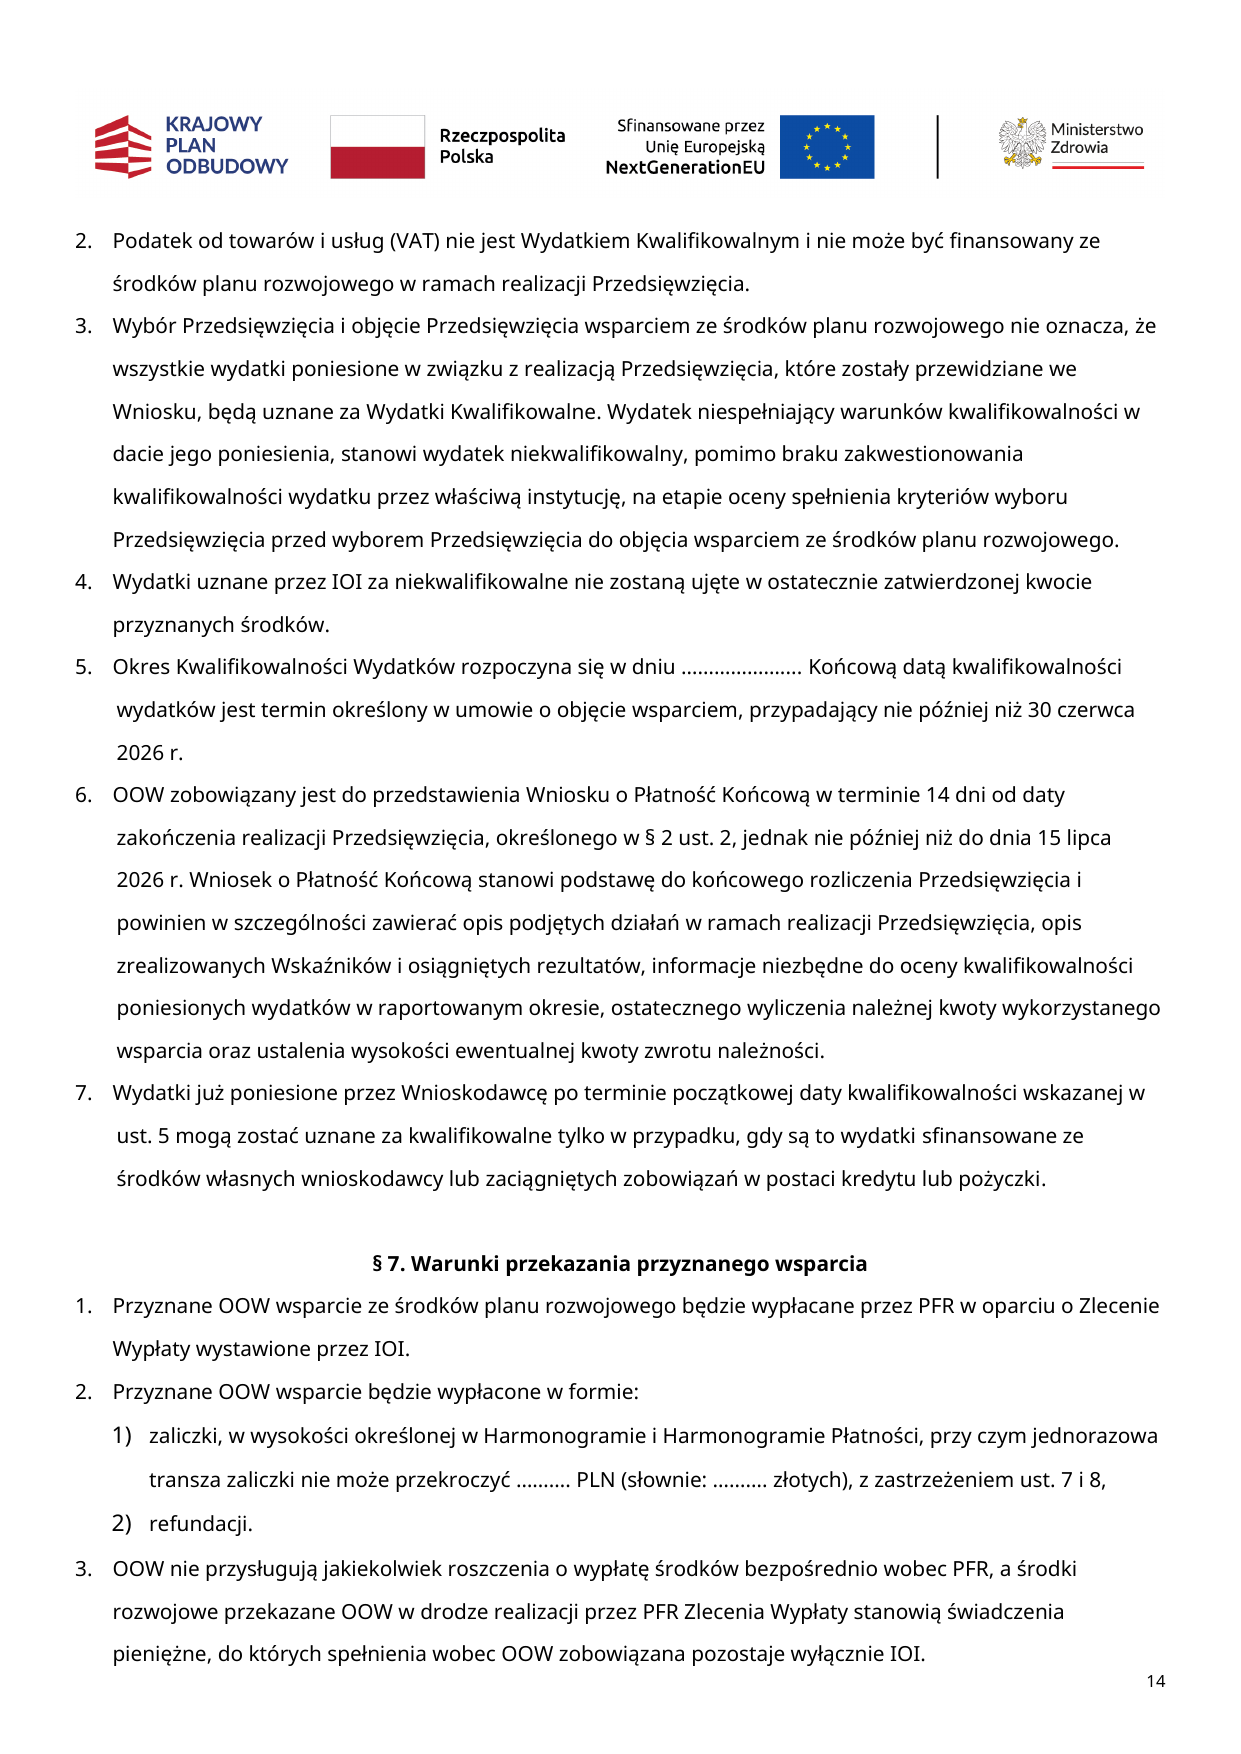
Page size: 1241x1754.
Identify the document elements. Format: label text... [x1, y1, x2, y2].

list Przyznane OOW wsparcie będzie wypłacone w formie: [75, 1377, 1165, 1405]
list Przyznane OOW wsparcie ze środków planu rozwojowego będzie wypłacane przez PFR w oparciu o Zlecenie Wypłaty wystawione przez IOI. [75, 1292, 1165, 1363]
list Podatek od towarów i usług (VAT) nie jest Wydatkiem Kwalifikowalnym i nie może być finansowany ze środków planu rozwojowego w ramach realizacji Przedsięwzięcia. [75, 226, 1165, 297]
list Wybór Przedsięwzięcia i objęcie Przedsięwzięcia wsparciem ze środków planu rozwojowego nie oznacza, że wszystkie wydatki poniesione w związku z realizacją Przedsięwzięcia, które zostały przewidziane we Wniosku, będą uznane za Wydatki Kwalifikowalne. Wydatek niespełniający warunków kwalifikowalności w dacie jego poniesienia, stanowi wydatek niekwalifikowalny, pomimo braku zakwestionowania kwalifikowalności wydatku przez właściwą instytucję, na etapie oceny spełnienia kryteriów wyboru Przedsięwzięcia przed wyborem Przedsięwzięcia do objęcia wsparciem ze środków planu rozwojowego. [75, 312, 1165, 553]
picture [75, 88, 1166, 198]
list OOW zobowiązany jest do przedstawienia Wniosku o Płatność Końcową w terminie 14 dni od daty zakończenia realizacji Przedsięwzięcia, określonego w § 2 ust. 2, jednak nie później niż do dnia 15 lipca 2026 r. Wniosek o Płatność Końcową stanowi podstawę do końcowego rozliczenia Przedsięwzięcia i powinien w szczególności zawierać opis podjętych działań w ramach realizacji Przedsięwzięcia, opis zrealizowanych Wskaźników i osiągniętych rezultatów, informacje niezbędne do oceny kwalifikowalności poniesionych wydatków w raportowanym okresie, ostatecznego wyliczenia należnej kwoty wykorzystanego wsparcia oraz ustalenia wysokości ewentualnej kwoty zwrotu należności. [75, 780, 1165, 1064]
list zaliczki, w wysokości określonej w Harmonogramie i Harmonogramie Płatności, przy czym jednorazowa transza zaliczki nie może przekroczyć ………. PLN (słownie: ………. złotych), z zastrzeżeniem ust. 7 i 8, [111, 1419, 1165, 1493]
list Okres Kwalifikowalności Wydatków rozpoczyna się w dniu ……………….... Końcową datą kwalifikowalności wydatków jest termin określony w umowie o objęcie wsparciem, przypadający nie później niż 30 czerwca 2026 r. [75, 652, 1165, 766]
list Wydatki uznane przez IOI za niekwalifikowalne nie zostaną ujęte w ostatecznie zatwierdzonej kwocie przyznanych środków. [75, 567, 1165, 638]
list Wydatki już poniesione przez Wnioskodawcę po terminie początkowej daty kwalifikowalności wskazanej w ust. 5 mogą zostać uznane za kwalifikowalne tylko w przypadku, gdy są to wydatki sfinansowane ze środków własnych wnioskodawcy lub zaciągniętych zobowiązań w postaci kredytu lub pożyczki. [75, 1078, 1165, 1192]
list refundacji. [111, 1507, 1165, 1539]
text § 7. Warunki przekazania przyznanego wsparcia [75, 1249, 1165, 1277]
list OOW nie przysługują jakiekolwiek roszczenia o wypłatę środków bezpośrednio wobec PFR, a środki rozwojowe przekazane OOW w drodze realizacji przez PFR Zlecenia Wypłaty stanowią świadczenia pieniężne, do których spełnienia wobec OOW zobowiązana pozostaje wyłącznie IOI. [75, 1554, 1165, 1668]
